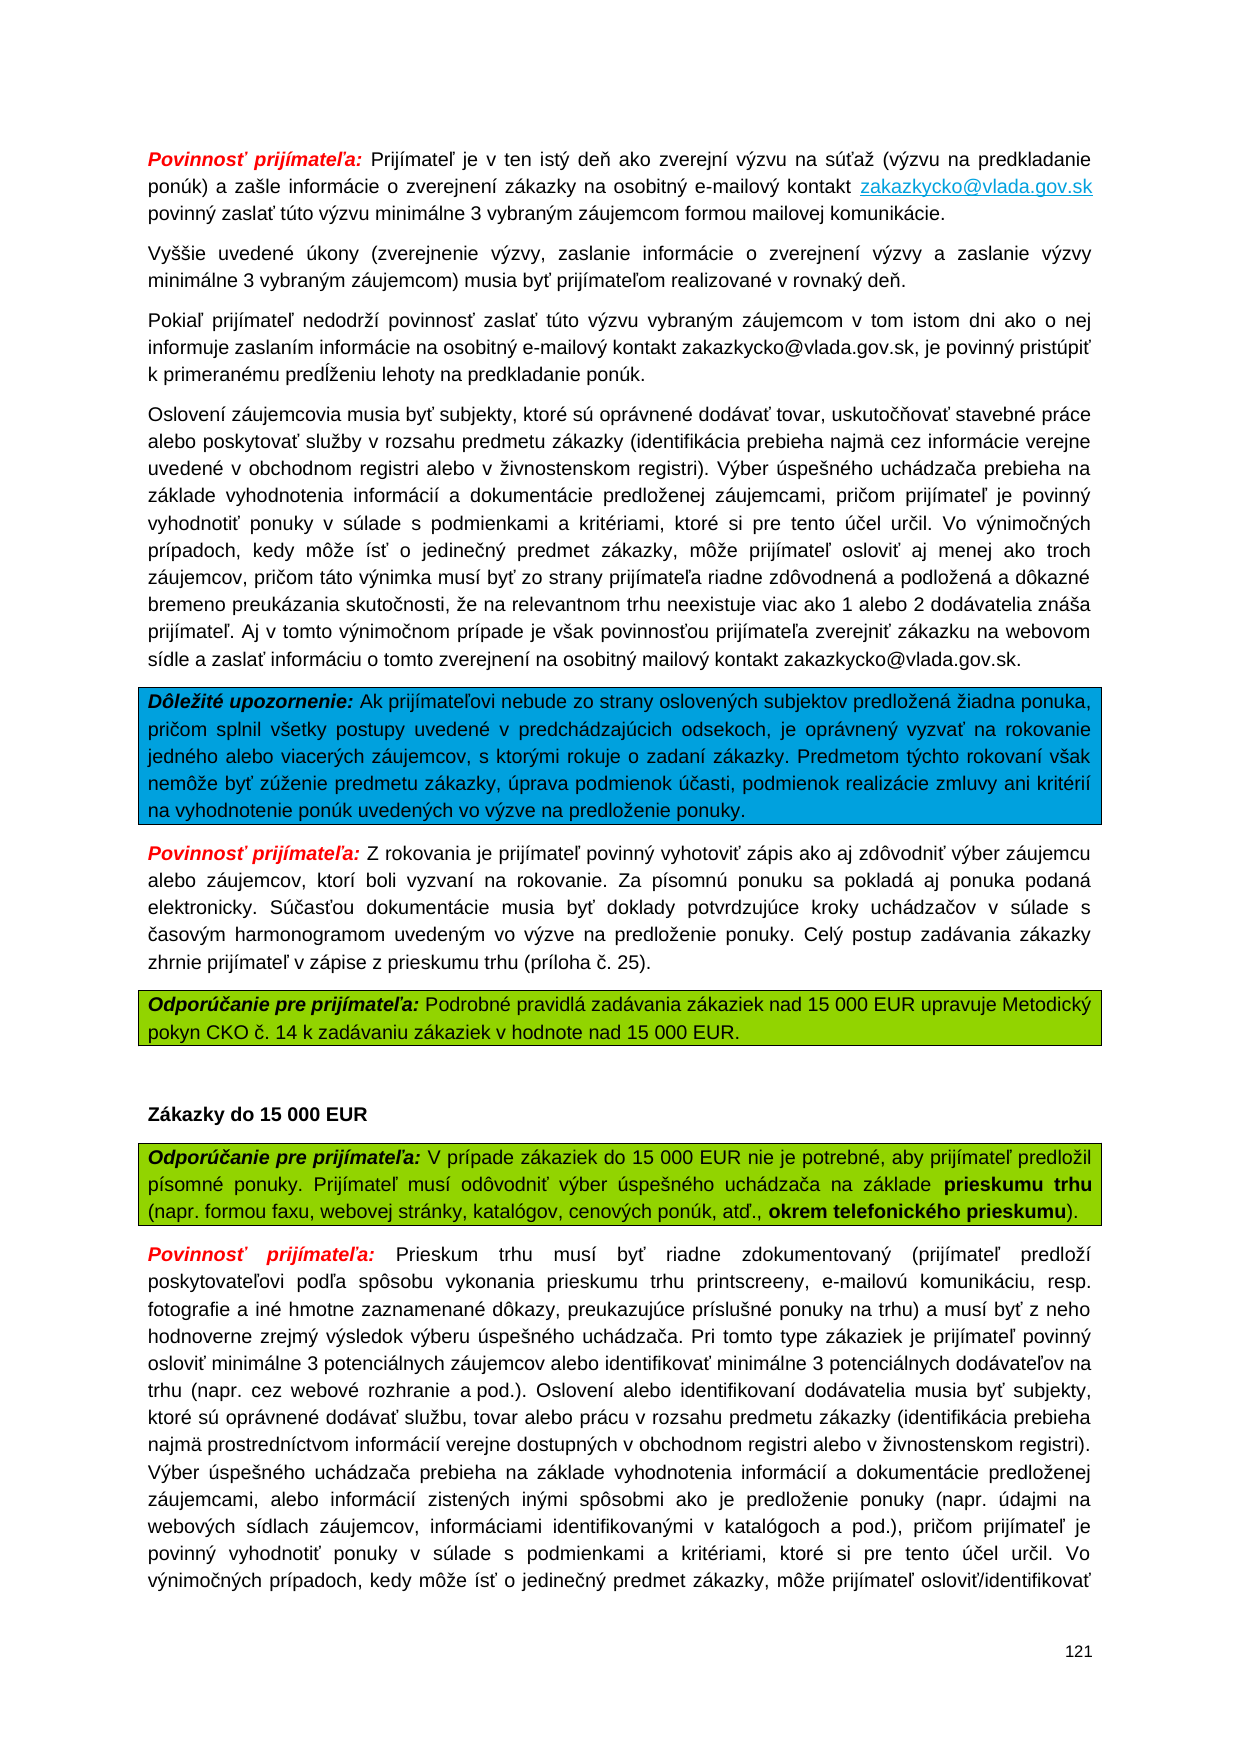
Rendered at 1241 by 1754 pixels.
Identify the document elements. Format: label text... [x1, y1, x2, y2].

text Povinnosť prijímateľa: Z rokovania je prijímateľ povinný vyhotoviť zápis ako aj zdôvodniť výber záujemcu alebo záujemcov, ktorí boli vyzvaní na rokovanie. Za písomnú ponuku sa pokladá aj ponuka podaná elektronicky. Súčasťou dokumentácie musia byť doklady potvrdzujúce kroky uchádzačov v súlade s časovým harmonogramom uvedeným vo výzve na predloženie ponuky. Celý postup zadávania zákazky zhrnie prijímateľ v zápise z prieskumu trhu (príloha č. 25). [148, 842, 1092, 973]
text Odporúčanie pre prijímateľa: V prípade zákaziek do 15 000 EUR nie je potrebné, aby prijímateľ predložil písomné ponuky. Prijímateľ musí odôvodniť výber úspešného uchádzača na základe prieskumu trhu (napr. formou faxu, webovej stránky, katalógov, cenových ponúk, atď., okrem telefonického prieskumu). [139, 1144, 1101, 1225]
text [148, 1243, 1092, 1592]
text Dôležité upozornenie: Ak prijímateľovi nebude zo strany oslovených subjektov predložená žiadna ponuka, pričom splnil všetky postupy uvedené v predchádzajúcich odsekoch, je oprávnený vyzvať na rokovanie jedného alebo viacerých záujemcov, s ktorými rokuje o zadaní zákazky. Predmetom týchto rokovaní však nemôže byť zúženie predmetu zákazky, úprava podmienok účasti, podmienok realizácie zmluvy ani kritérií na vyhodnotenie ponúk uvedených vo výzve na predloženie ponuky. [139, 688, 1101, 824]
text Zákazky do 15 000 EUR [148, 1103, 1092, 1126]
text Oslovení záujemcovia musia byť subjekty, ktoré sú oprávnené dodávať tovar, uskutočňovať stavebné práce alebo poskytovať služby v rozsahu predmetu zákazky (identifikácia prebieha najmä cez informácie verejne uvedené v obchodnom registri alebo v živnostenskom registri). Výber úspešného uchádzača prebieha na základe vyhodnotenia informácií a dokumentácie predloženej záujemcami, pričom prijímateľ je povinný vyhodnotiť ponuky v súlade s podmienkami a kritériami, ktoré si pre tento účel určil. Vo výnimočných prípadoch, kedy môže ísť o jedinečný predmet zákazky, môže prijímateľ osloviť aj menej ako troch záujemcov, pričom táto výnimka musí byť zo strany prijímateľa riadne zdôvodnená a podložená a dôkazné bremeno preukázania skutočnosti, že na relevantnom trhu neexistuje viac ako 1 alebo 2 dodávatelia znáša prijímateľ. Aj v tomto výnimočnom prípade je však povinnosťou prijímateľa zverejniť zákazku na webovom sídle a zaslať informáciu o tomto zverejnení na osobitný mailový kontakt zakazkycko@vlada.gov.sk. [148, 403, 1092, 670]
text Pokiaľ prijímateľ nedodrží povinnosť zaslať túto výzvu vybraným záujemcom v tom istom dni ako o nej informuje zaslaním informácie na osobitný e-mailový kontakt zakazkycko@vlada.gov.sk, je povinný pristúpiť k primeranému predĺženiu lehoty na predkladanie ponúk. [148, 309, 1092, 386]
text Odporúčanie pre prijímateľa: Podrobné pravidlá zadávania zákaziek nad 15 000 EUR upravuje Metodický pokyn CKO č. 14 k zadávaniu zákaziek v hodnote nad 15 000 EUR. [139, 991, 1101, 1045]
text Povinnosť prijímateľa: Prijímateľ je v ten istý deň ako zverejní výzvu na súťaž (výzvu na predkladanie ponúk) a zašle informácie o zverejnení zákazky na osobitný e-mailový kontakt zakazkycko@vlada.gov.sk povinný zaslať túto výzvu minimálne 3 vybraným záujemcom formou mailovej komunikácie. [148, 148, 1092, 225]
text Vyššie uvedené úkony (zverejnenie výzvy, zaslanie informácie o zverejnení výzvy a zaslanie výzvy minimálne 3 vybraným záujemcom) musia byť prijímateľom realizované v rovnaký deň. [148, 242, 1092, 292]
